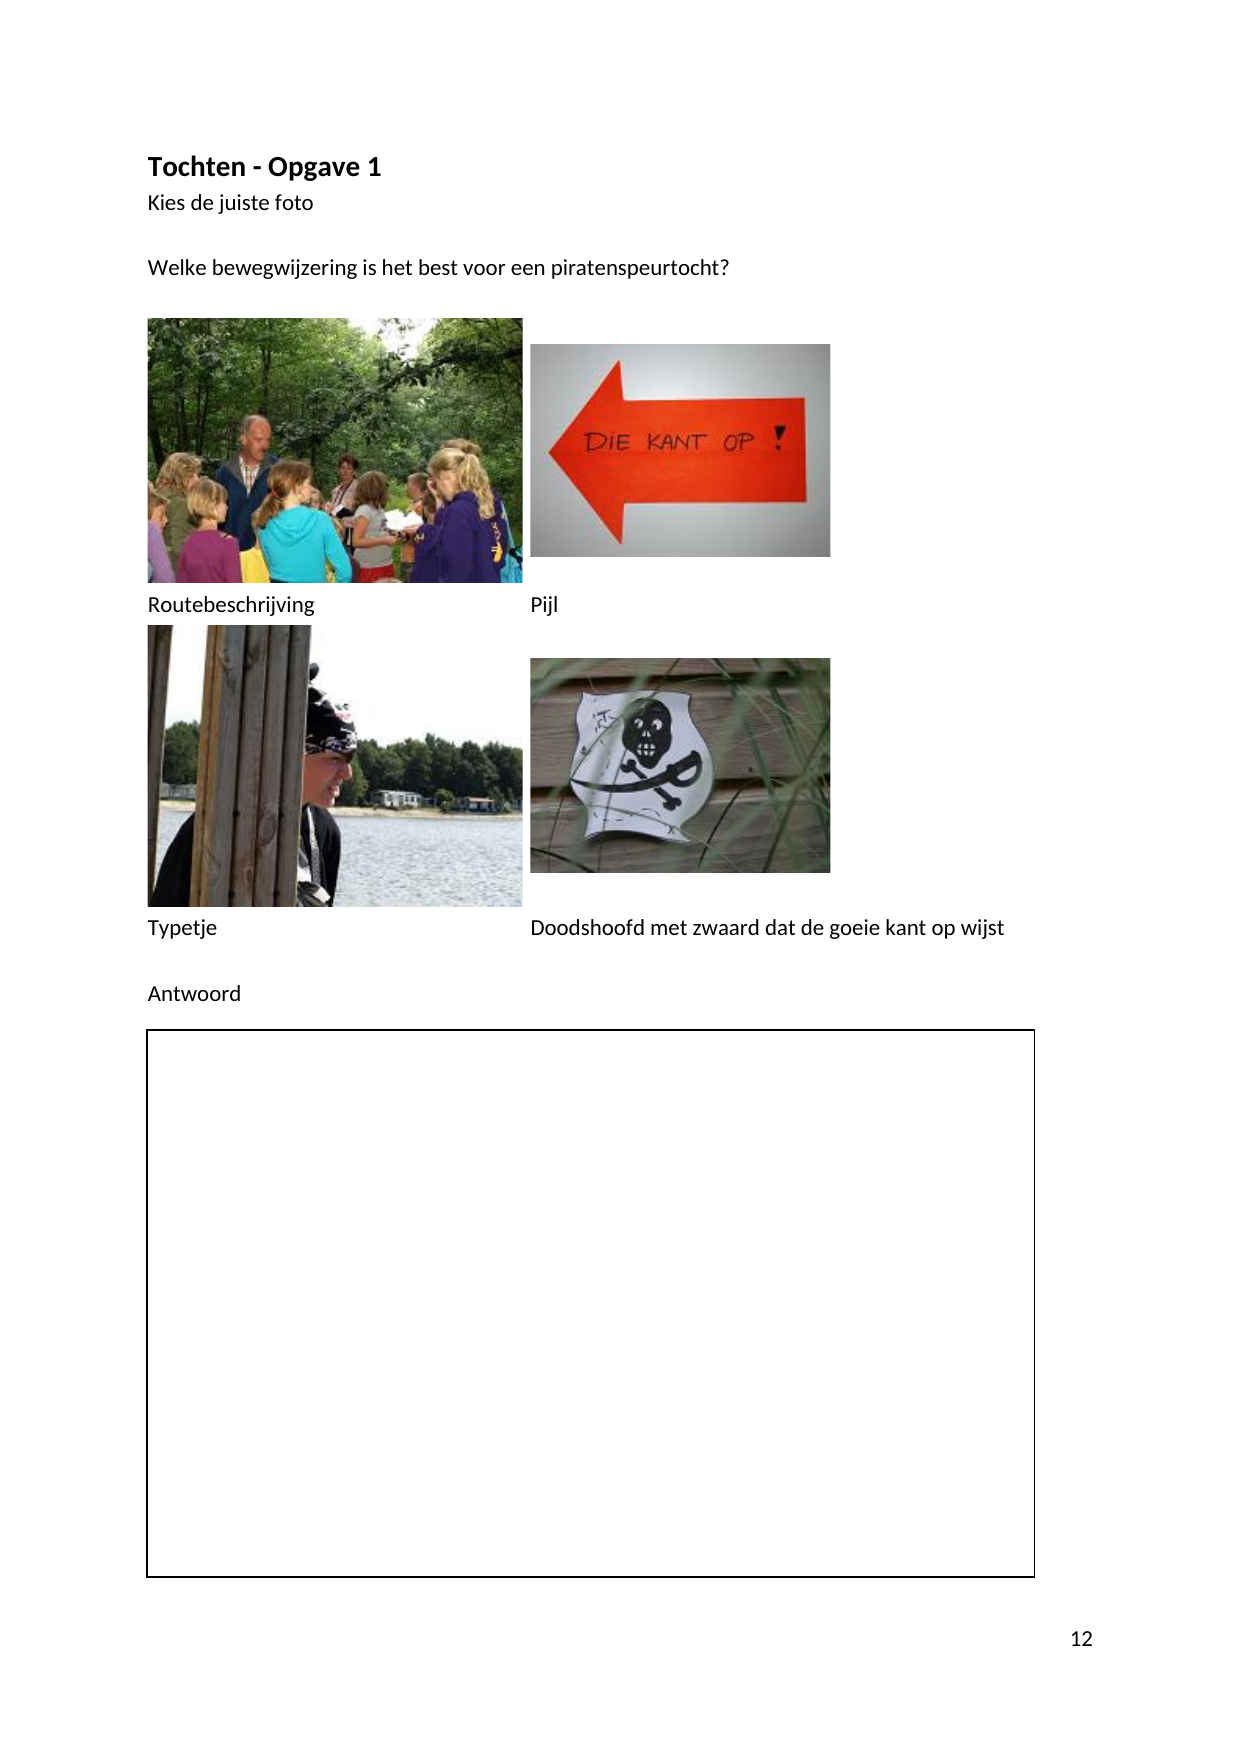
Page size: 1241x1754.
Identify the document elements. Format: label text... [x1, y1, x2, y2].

table_cell [146, 623, 529, 912]
picture [530, 344, 831, 557]
table_cell Pijl [529, 588, 1012, 623]
table_cell Routebeschrijving [146, 588, 529, 623]
picture [147, 625, 523, 907]
table_header [146, 317, 529, 588]
text Antwoord [148, 979, 1093, 1071]
picture [147, 318, 523, 583]
table_cell Doodshoofd met zwaard dat de goeie kant op wijst [529, 912, 1012, 947]
text Tochten - Opgave 1 [148, 148, 1093, 183]
text Kies de juiste foto Welke bewegwijzering is het best voor een piratenspeurtocht? [148, 188, 1093, 281]
picture [530, 658, 831, 873]
table_header [529, 317, 1012, 588]
table_cell Typetje [146, 912, 529, 947]
table_cell [529, 623, 1012, 912]
